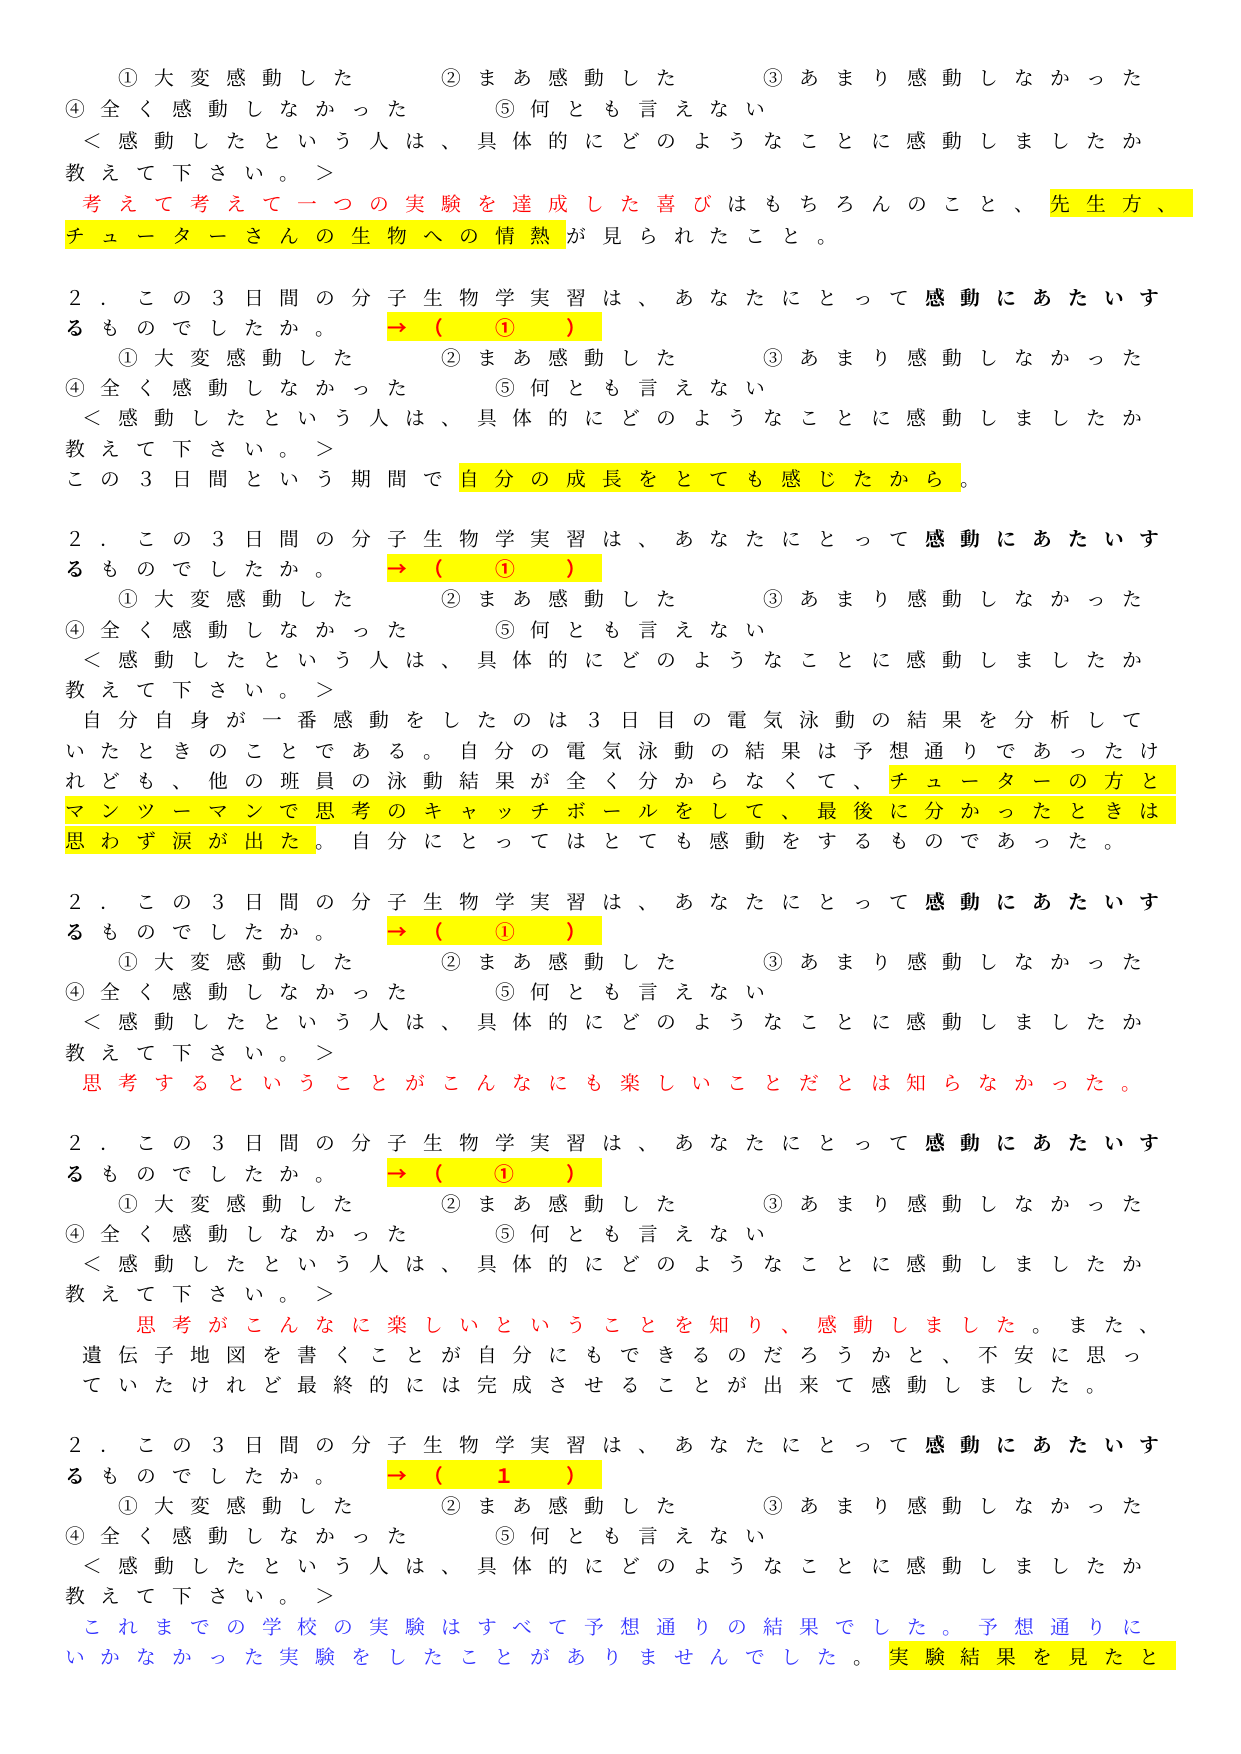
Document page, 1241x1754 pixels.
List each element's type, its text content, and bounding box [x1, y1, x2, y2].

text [65, 281, 1176, 342]
text ＜感動したという人は、具体的にどのようなことに感動しましたか教えて下さい。＞ [65, 1248, 1176, 1308]
text 考えて考えて一つの実験を達成した喜びはもちろんのこと、先生方、チューターさんの生物への情熱が見られたこと。 [65, 188, 1176, 250]
text ２．この３日間の分子生物学実習は、あなたにとって感動にあたいするものでしたか。 →（ ① ） [65, 523, 1176, 583]
text この３日間という期間で自分の成長をとても感じたから。 [65, 462, 1176, 493]
text 思考するということがこんなにも楽しいことだとは知らなかった。 [65, 1067, 1176, 1097]
text ＜感動したという人は、具体的にどのようなことに感動しましたか教えて下さい。＞ [65, 1006, 1176, 1067]
text ①大変感動した ②まあ感動した ③あまり感動しなかった ④全く感動しなかった ⑤何とも言えない [65, 583, 1176, 644]
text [65, 1489, 1176, 1550]
text 自分自身が一番感動をしたのは３日目の電気泳動の結果を分析していたときのことである。自分の電気泳動の結果は予想通りであったけれども、他の班員の泳動結果が全く分からなくて、チューターの方とマンツーマンで思考のキャッチボールをして、最後に分かったときは思わず涙が出た。自分にとってはとても感動をするものであった。 [65, 704, 1176, 796]
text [65, 1610, 1176, 1671]
text 自分自身が一番感動をしたのは３日目の電気泳動の結果を分析していたときのことである。自分の電気泳動の結果は予想通りであったけれども、他の班員の泳動結果が全く分からなくて、チューターの方とマンツーマンで思考のキャッチボールをして、最後に分かったときは思わず涙が出た。自分にとってはとても感動をするものであった。 [65, 824, 1176, 855]
text 思考がこんなに楽しいということを知り、感動しました。また、遺伝子地図を書くことが自分にもできるのだろうかと、不安に思っていたけれど最終的には完成させることが出来て感動しました。 [65, 1308, 1176, 1399]
text ２．この３日間の分子生物学実習は、あなたにとって感動にあたいするものでしたか。 →（ ① ） [65, 885, 1176, 946]
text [65, 61, 1176, 123]
text ＜感動したという人は、具体的にどのようなことに感動しましたか教えて下さい。＞ [65, 644, 1176, 704]
text ＜感動したという人は、具体的にどのようなことに感動しましたか教えて下さい。＞ [65, 124, 1176, 186]
text ＜感動したという人は、具体的にどのようなことに感動しましたか教えて下さい。＞ [65, 1550, 1176, 1610]
text ２．この３日間の分子生物学実習は、あなたにとって感動にあたいするものでしたか。 →（ １ ） [65, 1429, 1176, 1489]
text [65, 342, 1176, 402]
text ①大変感動した ②まあ感動した ③あまり感動しなかった ④全く感動しなかった ⑤何とも言えない [65, 946, 1176, 1006]
text ①大変感動した ②まあ感動した ③あまり感動しなかった ④全く感動しなかった ⑤何とも言えない [65, 1187, 1176, 1248]
text ２．この３日間の分子生物学実習は、あなたにとって感動にあたいするものでしたか。 →（ ➀ ） [65, 1127, 1176, 1187]
text ＜感動したという人は、具体的にどのようなことに感動しましたか教えて下さい。＞ [65, 402, 1176, 462]
